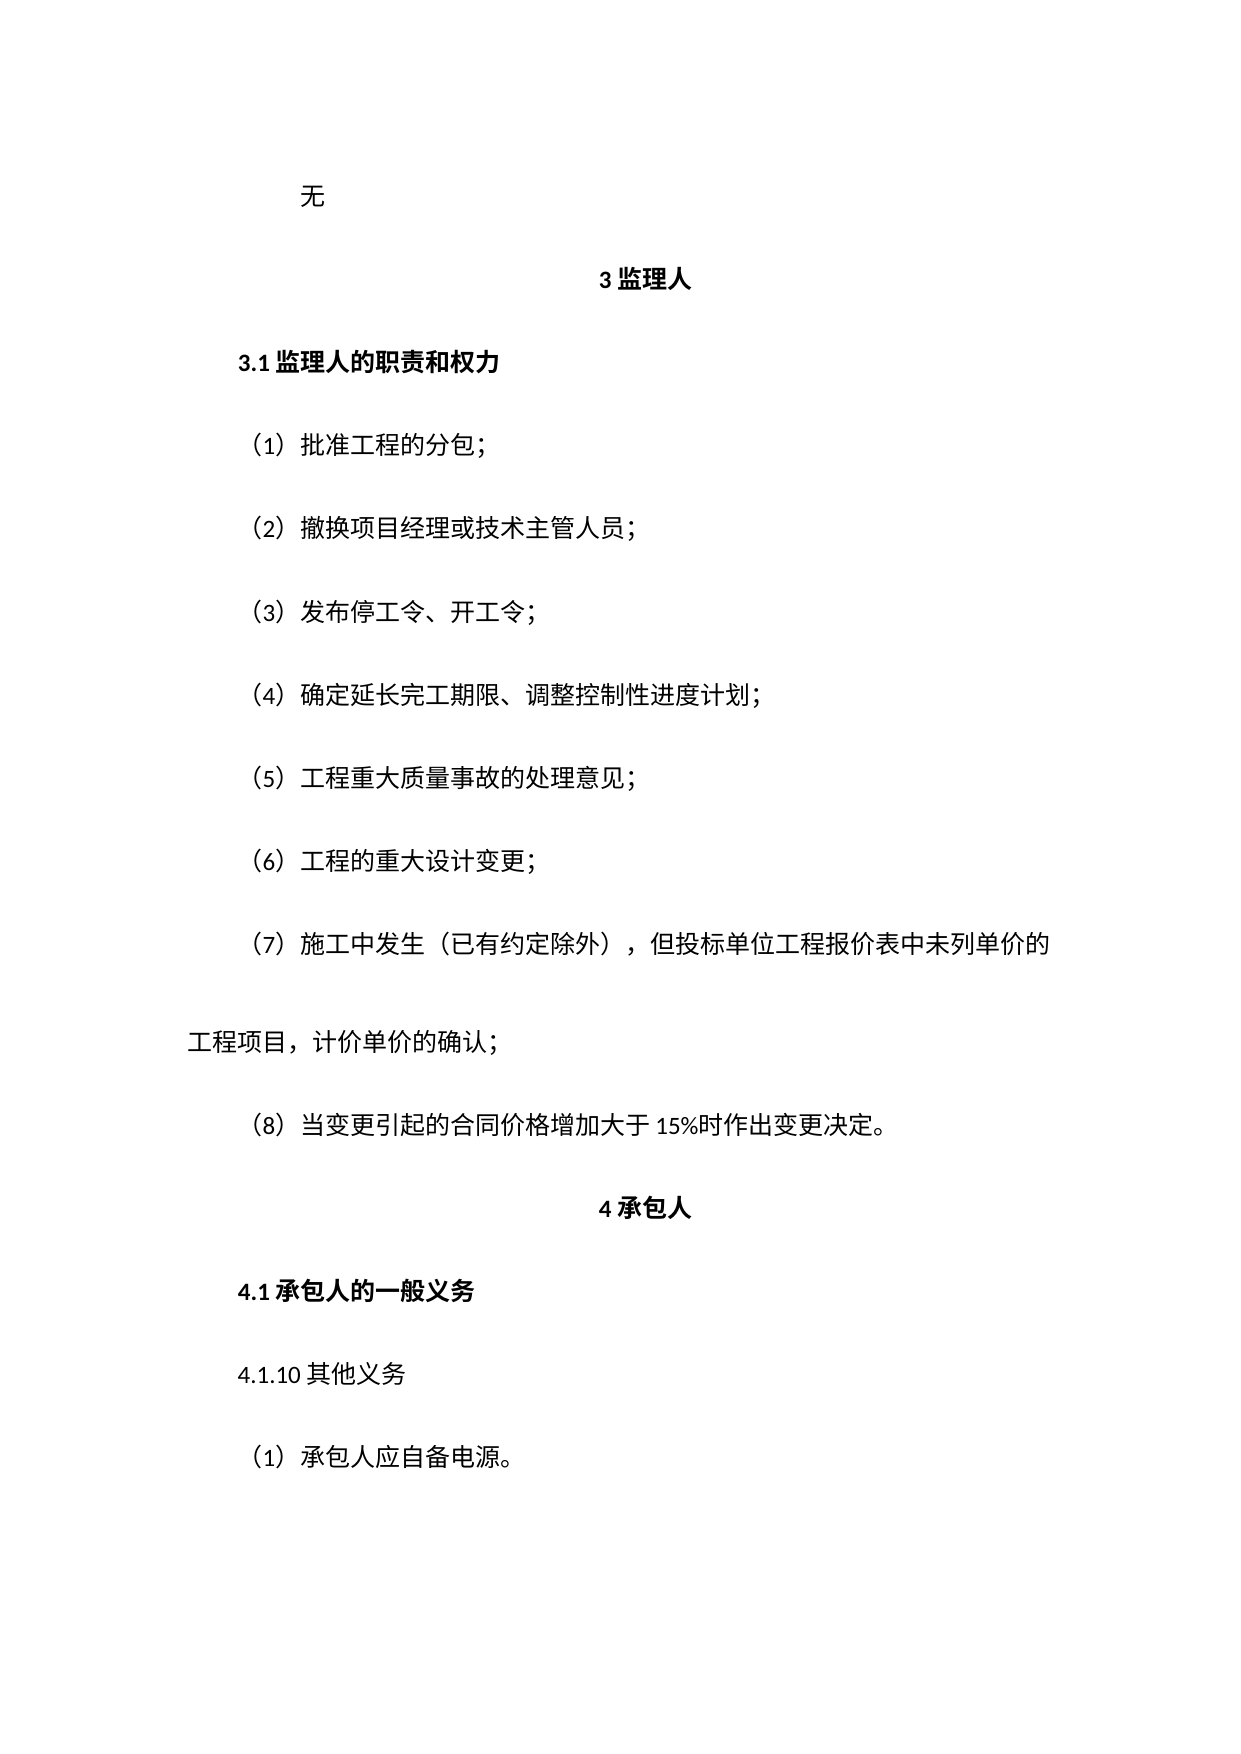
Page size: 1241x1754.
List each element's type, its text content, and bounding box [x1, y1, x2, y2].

text 3 监理人 [187, 245, 1053, 310]
text （3）发布停工令、开工令； [187, 578, 1053, 643]
text （1）承包人应自备电源。 [187, 1423, 1053, 1488]
text 4 承包人 [187, 1174, 1053, 1239]
text （2）撤换项目经理或技术主管人员； [187, 494, 1053, 559]
text 4.1 承包人的一般义务 [187, 1257, 1053, 1322]
text （5）工程重大质量事故的处理意见； [187, 744, 1053, 809]
text （8）当变更引起的合同价格增加大于15%时作出变更决定。 [187, 1091, 1053, 1156]
text 无 [187, 162, 1053, 227]
text （1）批准工程的分包； [187, 411, 1053, 476]
text （7）施工中发生（已有约定除外），但投标单位工程报价表中未列单价的工程项目，计价单价的确认； [187, 910, 1053, 1073]
text 3.1 监理人的职责和权力 [187, 328, 1053, 393]
text （4）确定延长完工期限、调整控制性进度计划； [187, 661, 1053, 726]
text （6）工程的重大设计变更； [187, 827, 1053, 892]
text 4.1.10 其他义务 [187, 1340, 1053, 1405]
